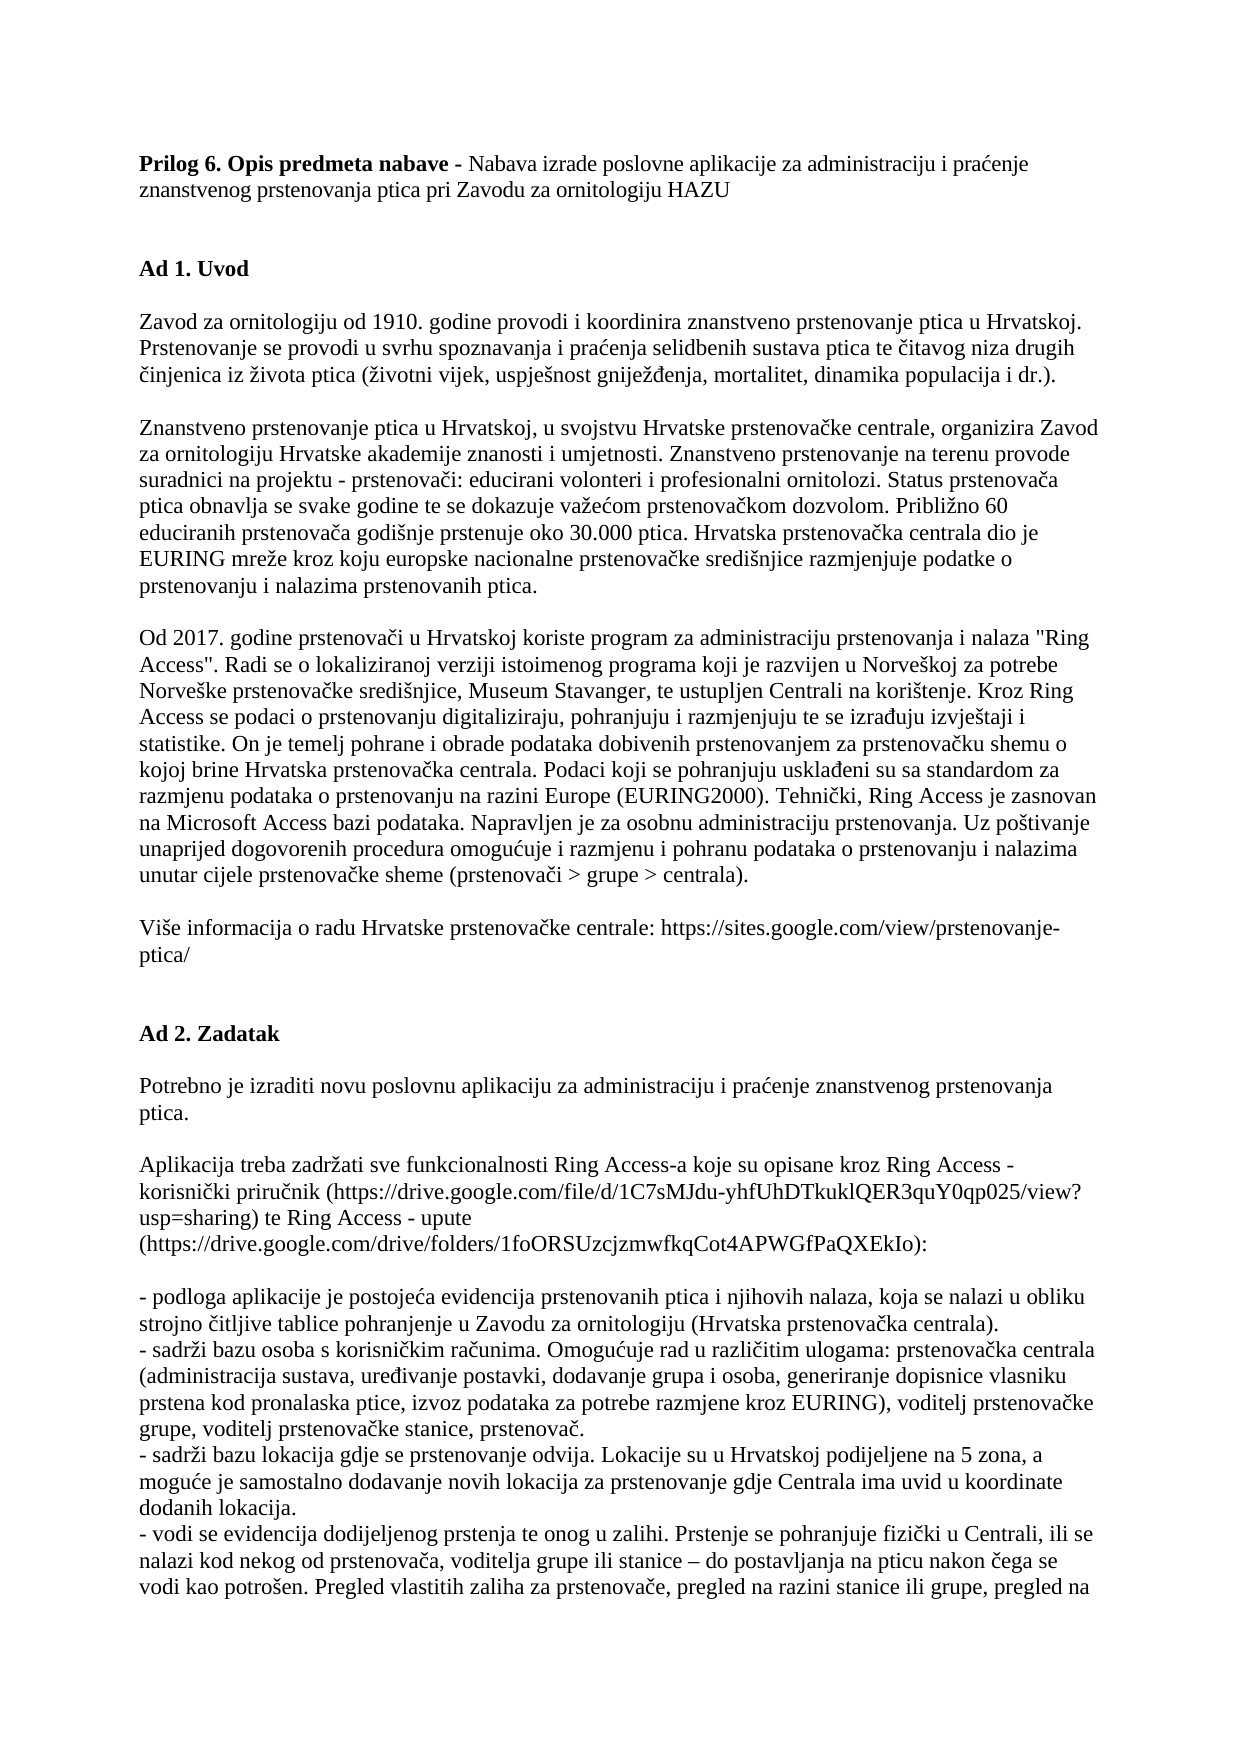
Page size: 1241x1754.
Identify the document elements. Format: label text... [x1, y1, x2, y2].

text - sadrži bazu lokacija gdje se prstenovanje odvija. Lokacije su u Hrvatskoj podijeljene na 5 zona, a moguće je samostalno dodavanje novih lokacija za prstenovanje gdje Centrala ima uvid u koordinate dodanih lokacija. [139, 1441, 1101, 1520]
text Znanstveno prstenovanje ptica u Hrvatskoj, u svojstvu Hrvatske prstenovačke centrale, organizira Zavod za ornitologiju Hrvatske akademije znanosti i umjetnosti. Znanstveno prstenovanje na terenu provode suradnici na projektu - prstenovači: educirani volonteri i profesionalni ornitolozi. Status prstenovača ptica obnavlja se svake godine te se dokazuje važećom prstenovačkom dozvolom. Približno 60 educiranih prstenovača godišnje prstenuje oko 30.000 ptica. Hrvatska prstenovačka centrala dio je EURING mreže kroz koju europske nacionalne prstenovačke središnjice razmjenjuje podatke o prstenovanju i nalazima prstenovanih ptica. [139, 413, 1101, 598]
text Ad 1. Uvod [139, 255, 1101, 282]
text Aplikacija treba zadržati sve funkcionalnosti Ring Access-a koje su opisane kroz Ring Access - korisnički priručnik (https://drive.google.com/file/d/1C7sMJdu-yhfUhDTkuklQER3quY0qp025/view?usp=sharing) te Ring Access - upute (https://drive.google.com/drive/folders/1foORSUzcjzmwfkqCot4APWGfPaQXEkIo): [139, 1151, 1101, 1257]
text Više informacija o radu Hrvatske prstenovačke centrale: https://sites.google.com/view/prstenovanje-ptica/ [139, 914, 1101, 967]
text Zavod za ornitologiju od 1910. godine provodi i koordinira znanstveno prstenovanje ptica u Hrvatskoj. Prstenovanje se provodi u svrhu spoznavanja i praćenja selidbenih sustava ptica te čitavog niza drugih činjenica iz života ptica (životni vijek, uspješnost gniježđenja, mortalitet, dinamika populacija i dr.). [139, 308, 1101, 387]
text - podloga aplikacije je postojeća evidencija prstenovanih ptica i njihovih nalaza, koja se nalazi u obliku strojno čitljive tablice pohranjenje u Zavodu za ornitologiju (Hrvatska prstenovačka centrala). [139, 1283, 1101, 1336]
text Prilog 6. Opis predmeta nabave - Nabava izrade poslovne aplikacije za administraciju i praćenje znanstvenog prstenovanja ptica pri Zavodu za ornitologiju HAZU [139, 150, 1101, 203]
text Od 2017. godine prstenovači u Hrvatskoj koriste program za administraciju prstenovanja i nalaza "Ring Access". Radi se o lokaliziranoj verziji istoimenog programa koji je razvijen u Norveškoj za potrebe Norveške prstenovačke središnjice, Museum Stavanger, te ustupljen Centrali na korištenje. Kroz Ring Access se podaci o prstenovanju digitaliziraju, pohranjuju i razmjenjuju te se izrađuju izvještaji i statistike. On je temelj pohrane i obrade podataka dobivenih prstenovanjem za prstenovačku shemu o kojoj brine Hrvatska prstenovačka centrala. Podaci koji se pohranjuju usklađeni su sa standardom za razmjenu podataka o prstenovanju na razini Europe (EURING2000). Tehnički, Ring Access je zasnovan na Microsoft Access bazi podataka. Napravljen je za osobnu administraciju prstenovanja. Uz poštivanje unaprijed dogovorenih procedura omogućuje i razmjenu i pohranu podataka o prstenovanju i nalazima unutar cijele prstenovačke sheme (prstenovači > grupe > centrala). [139, 624, 1101, 888]
text Ad 2. Zadatak [139, 1020, 1101, 1046]
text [139, 1520, 1101, 1599]
text - sadrži bazu osoba s korisničkim računima. Omogućuje rad u različitim ulogama: prstenovačka centrala (administracija sustava, uređivanje postavki, dodavanje grupa i osoba, generiranje dopisnice vlasniku prstena kod pronalaska ptice, izvoz podataka za potrebe razmjene kroz EURING), voditelj prstenovačke grupe, voditelj prstenovačke stanice, prstenovač. [139, 1336, 1101, 1441]
text Potrebno je izraditi novu poslovnu aplikaciju za administraciju i praćenje znanstvenog prstenovanja ptica. [139, 1072, 1101, 1125]
